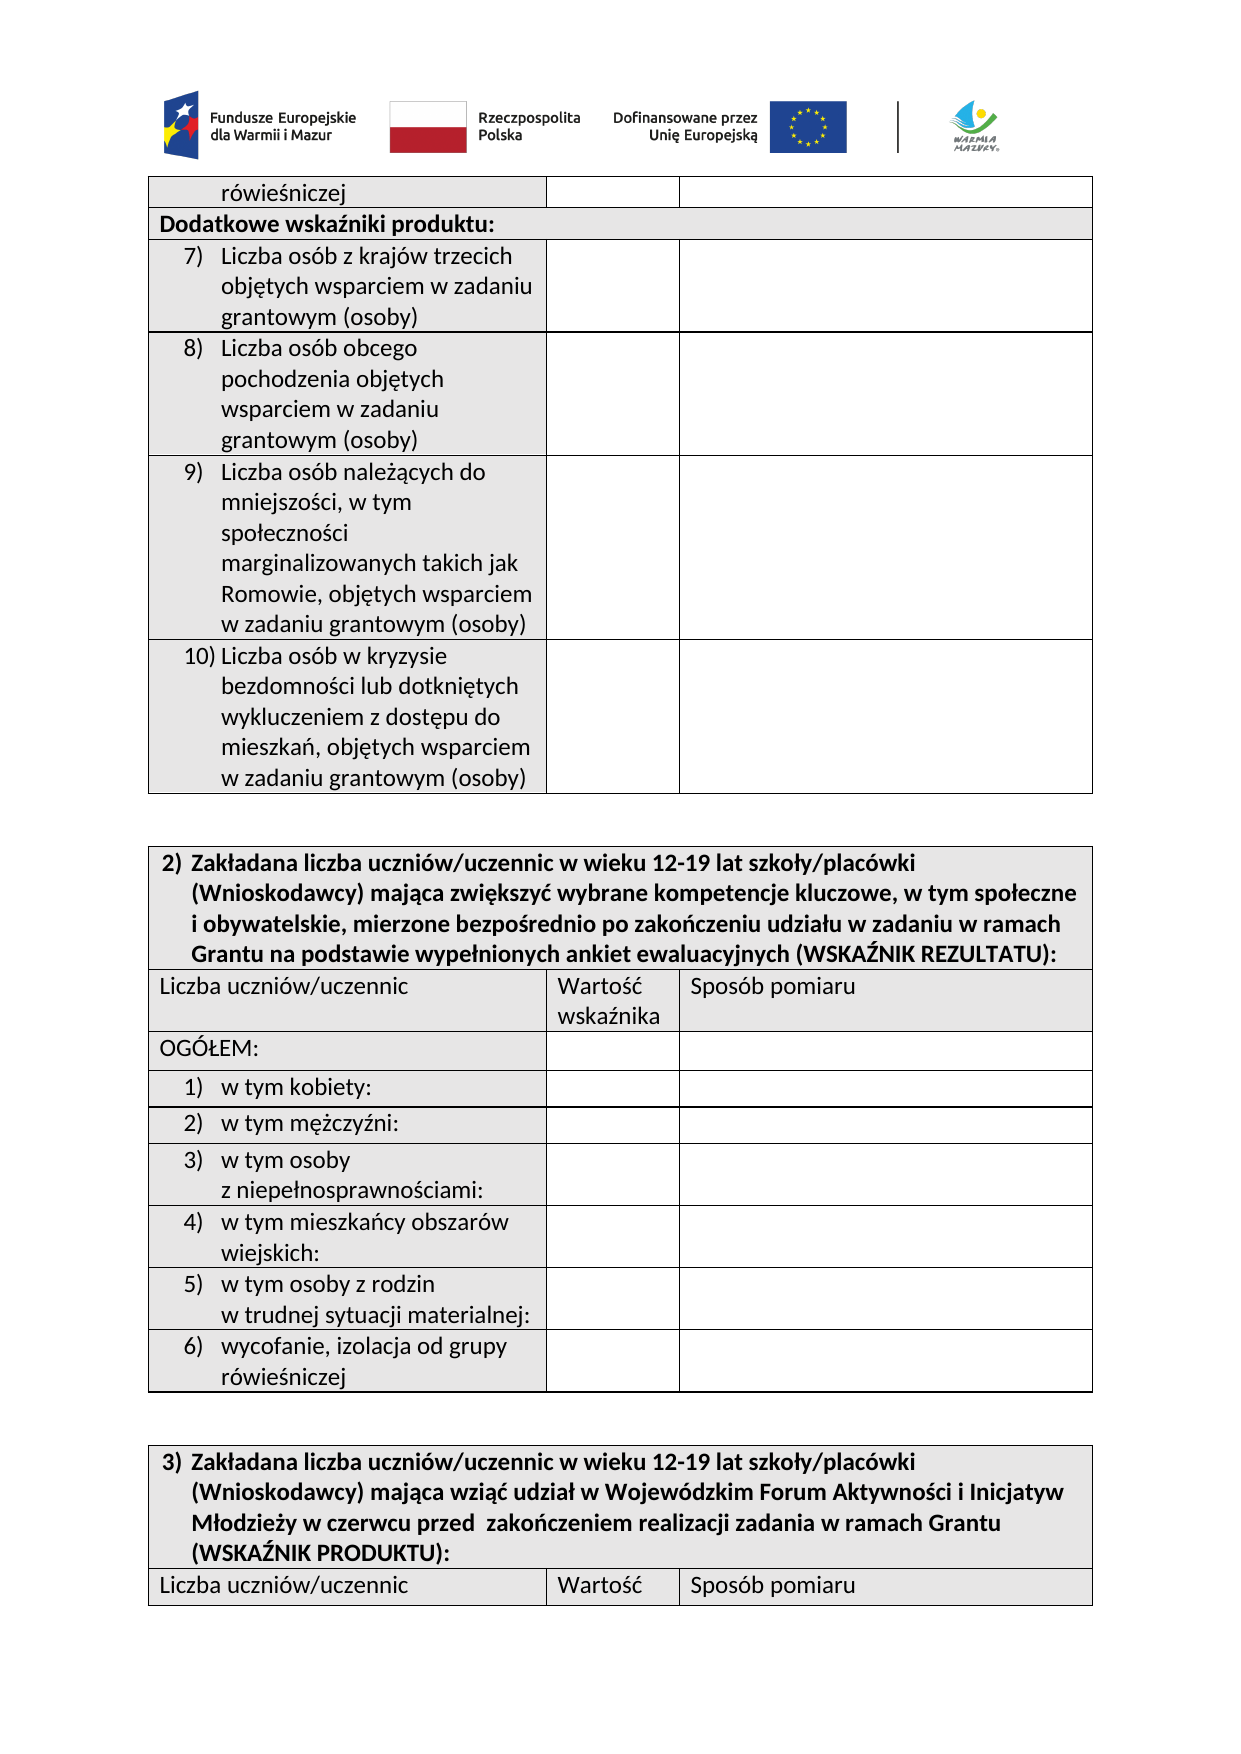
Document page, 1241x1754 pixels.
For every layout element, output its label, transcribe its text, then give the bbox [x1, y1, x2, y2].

table_cell [547, 1206, 679, 1267]
table_cell [680, 333, 1092, 454]
table_cell [547, 1032, 679, 1070]
table_cell Sposób pomiaru [680, 970, 1092, 1031]
table_cell Liczba osób w kryzysie bezdomności lub dotkniętych wykluczeniem z dostępu do mieszkań, objętych wsparciem w zadaniu grantowym (osoby) [149, 640, 546, 792]
table_cell [547, 1268, 679, 1329]
table_cell Liczba osób obcego pochodzenia objętych wsparciem w zadaniu grantowym (osoby) [149, 333, 546, 454]
table_cell Dodatkowe wskaźniki produktu: [149, 208, 1092, 239]
table_cell Sposób pomiaru [680, 1569, 1092, 1605]
table_cell w tym mieszkańcy obszarów wiejskich: [149, 1206, 546, 1267]
table_cell w tym mężczyźni: [149, 1108, 546, 1143]
table_cell wycofanie, izolacja od grupy rówieśniczej [149, 1330, 546, 1391]
table_cell [547, 456, 679, 639]
table_cell [547, 1330, 679, 1391]
table_cell wycofanie, izolacja od grupy rówieśniczej [149, 177, 546, 207]
picture [147, 73, 1093, 176]
table_cell Wartość wskaźnika [547, 1569, 679, 1605]
table_cell w tym osoby z niepełnosprawnościami: [149, 1144, 546, 1205]
table_cell [547, 1071, 679, 1106]
table_cell [680, 640, 1092, 792]
table_cell [547, 1144, 679, 1205]
table_cell [680, 177, 1092, 207]
table_cell [547, 177, 679, 207]
table_cell Liczba osób z krajów trzecich objętych wsparciem w zadaniu grantowym (osoby) [149, 240, 546, 331]
table_cell [680, 240, 1092, 331]
table_cell [680, 1330, 1092, 1391]
table_cell [680, 1071, 1092, 1106]
table_cell Liczba osób należących do mniejszości, w tym społeczności marginalizowanych takich jak Romowie, objętych wsparciem w zadaniu grantowym (osoby) [149, 456, 546, 639]
table_cell Wartość wskaźnika [547, 970, 679, 1031]
table_cell [680, 456, 1092, 639]
table_cell Liczba uczniów/uczennic [149, 970, 546, 1031]
table_cell [680, 1206, 1092, 1267]
table_cell w tym kobiety: [149, 1071, 546, 1106]
table_header Zakładana liczba uczniów/uczennic w wieku 12-19 lat szkoły/placówki (Wnioskodawcy) mająca zwiększyć wybrane kompetencje kluczowe, w tym społeczne i obywatelskie, mierzone bezpośrednio po zakończeniu udziału w zadaniu w ramach Grantu na podstawie wypełnionych ankiet ewaluacyjnych (WSKAŹNIK REZULTATU): [149, 847, 1092, 969]
table_cell OGÓŁEM: [149, 1032, 546, 1070]
table_cell [547, 640, 679, 792]
table_cell Liczba uczniów/uczennic [149, 1569, 546, 1605]
table_cell [680, 1144, 1092, 1205]
table_cell [547, 333, 679, 454]
table_cell [547, 240, 679, 331]
table_cell [680, 1268, 1092, 1329]
table_cell [680, 1032, 1092, 1070]
table_header Zakładana liczba uczniów/uczennic w wieku 12-19 lat szkoły/placówki (Wnioskodawcy) mająca wziąć udział w Wojewódzkim Forum Aktywności i Inicjatyw Młodzieży w czerwcu przed zakończeniem realizacji zadania w ramach Grantu (WSKAŹNIK PRODUKTU): [149, 1446, 1092, 1568]
table_cell [680, 1108, 1092, 1143]
table_cell w tym osoby z rodzin w trudnej sytuacji materialnej: [149, 1268, 546, 1329]
table_cell [547, 1108, 679, 1143]
